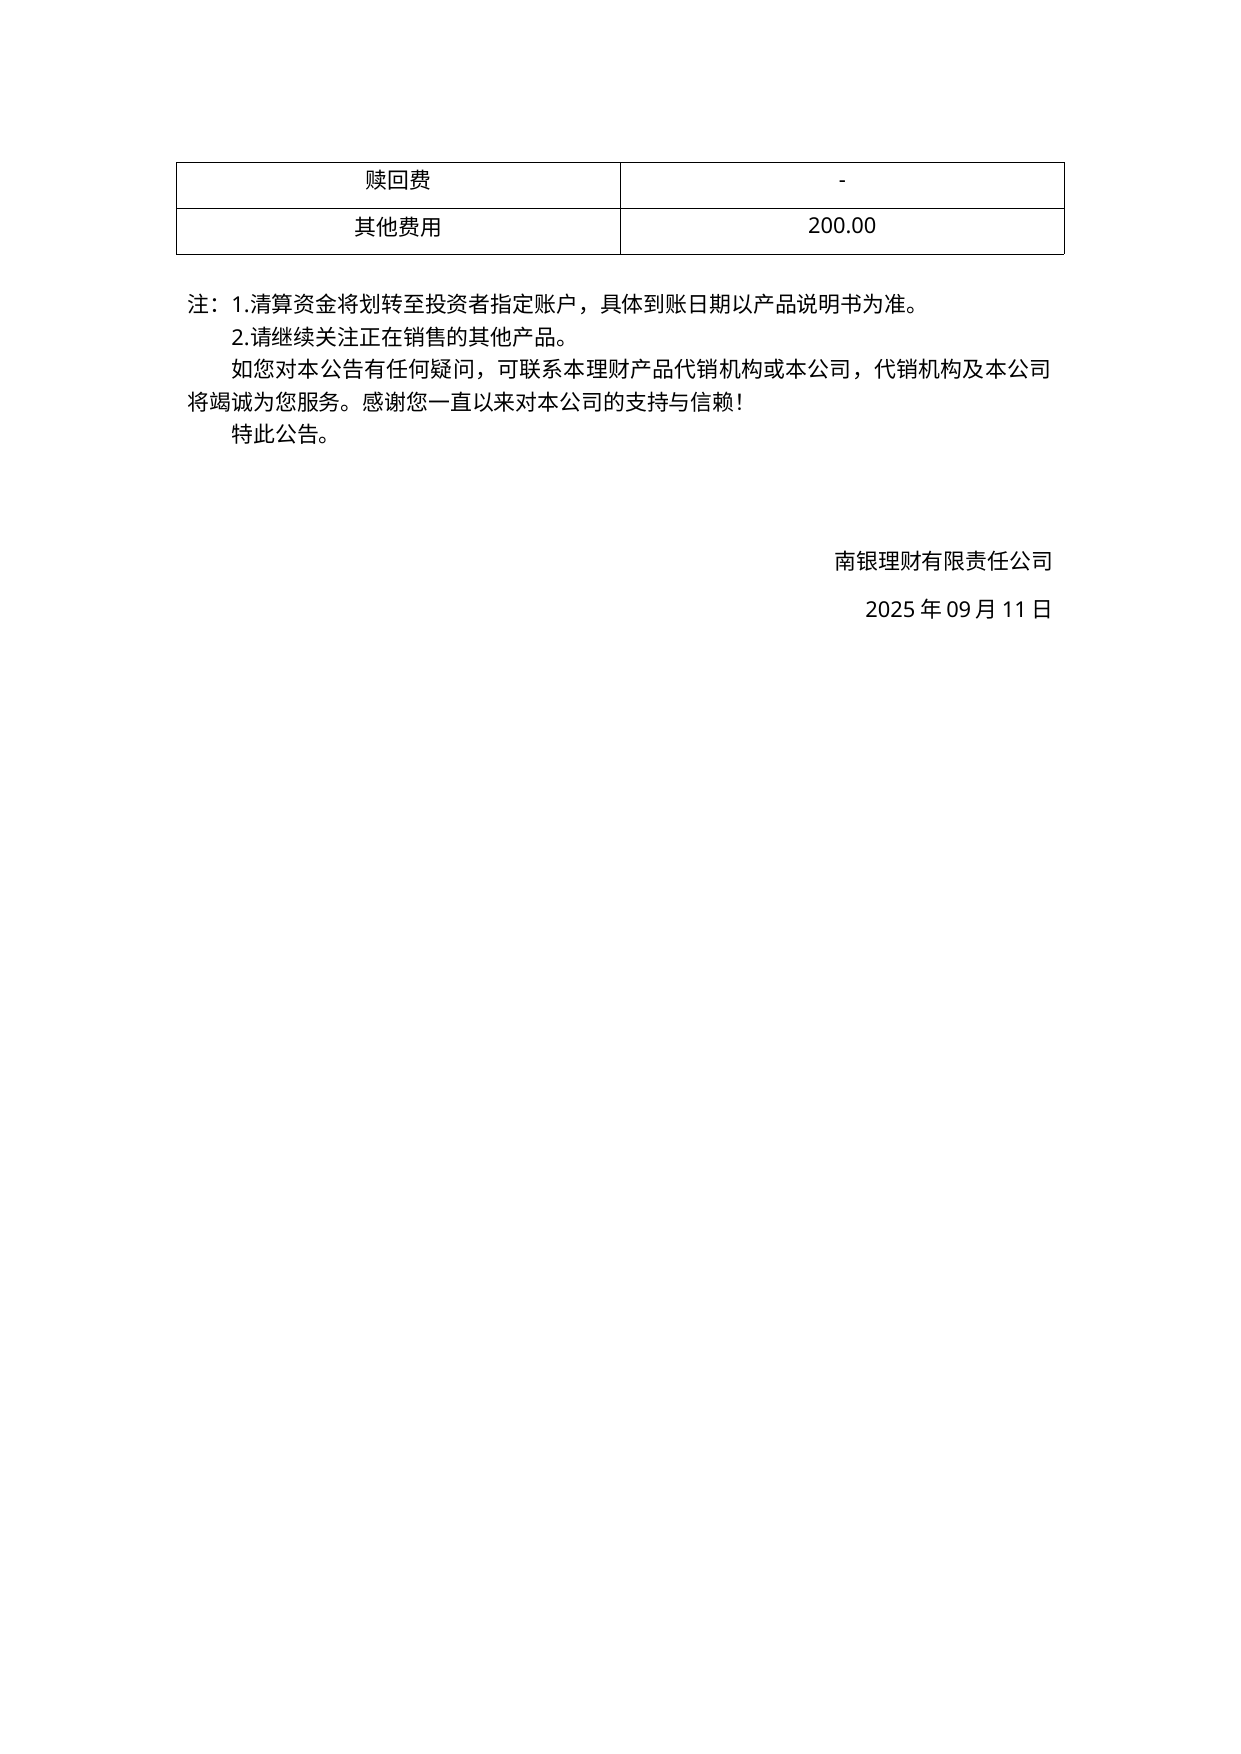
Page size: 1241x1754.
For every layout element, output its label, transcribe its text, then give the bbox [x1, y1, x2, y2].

table_cell 其他费用 [177, 209, 620, 254]
text 南银理财有限责任公司 [187, 544, 1053, 576]
text 特此公告。 [187, 417, 1053, 449]
table_cell 赎回费 [177, 163, 620, 208]
text 2025年09月11日 [187, 592, 1053, 624]
text 如您对本公告有任何疑问，可联系本理财产品代销机构或本公司，代销机构及本公司将竭诚为您服务。感谢您一直以来对本公司的支持与信赖！ [187, 352, 1053, 417]
table_cell - [621, 163, 1064, 208]
table_cell 200.00 [621, 209, 1064, 254]
text 注：1.清算资金将划转至投资者指定账户，具体到账日期以产品说明书为准。 [187, 287, 1053, 319]
text 2.请继续关注正在销售的其他产品。 [187, 319, 1053, 352]
